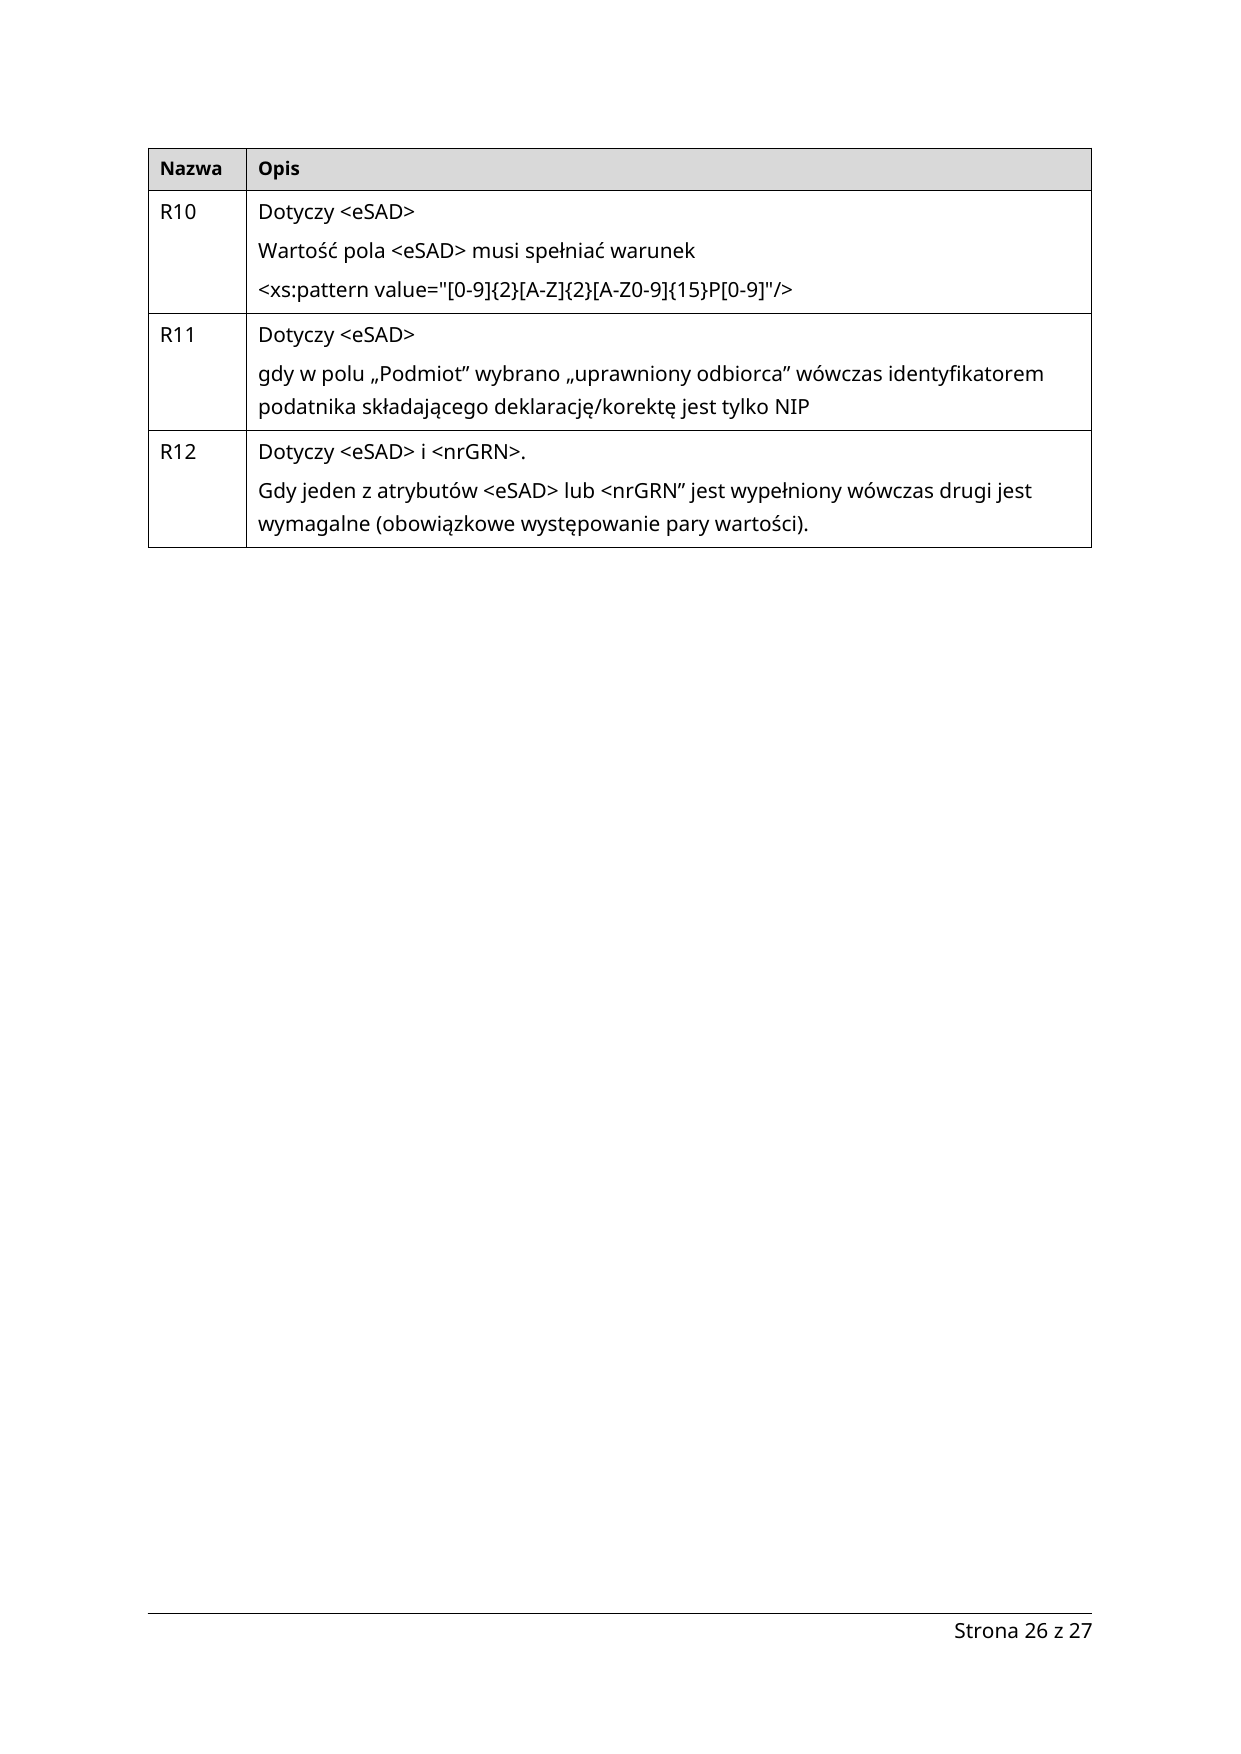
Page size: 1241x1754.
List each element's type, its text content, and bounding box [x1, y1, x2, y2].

table_header Nazwa [149, 149, 246, 190]
table_cell R10 [149, 191, 246, 313]
table_cell R11 [149, 314, 246, 430]
table_cell Dotyczy <eSAD> i <nrGRN>. Gdy jeden z atrybutów <eSAD> lub <nrGRN” jest wypełniony wówczas drugi jest wymagalne (obowiązkowe występowanie pary wartości). [247, 431, 1091, 547]
table_header Opis [247, 149, 1091, 190]
table_cell Dotyczy <eSAD> Wartość pola <eSAD> musi spełniać warunek <xs:pattern value="[0-9]{2}[A-Z]{2}[A-Z0-9]{15}P[0-9]"/> [247, 191, 1091, 313]
table_cell Dotyczy <eSAD> gdy w polu „Podmiot” wybrano „uprawniony odbiorca” wówczas identyfikatorem podatnika składającego deklarację/korektę jest tylko NIP [247, 314, 1091, 430]
table_cell R12 [149, 431, 246, 547]
